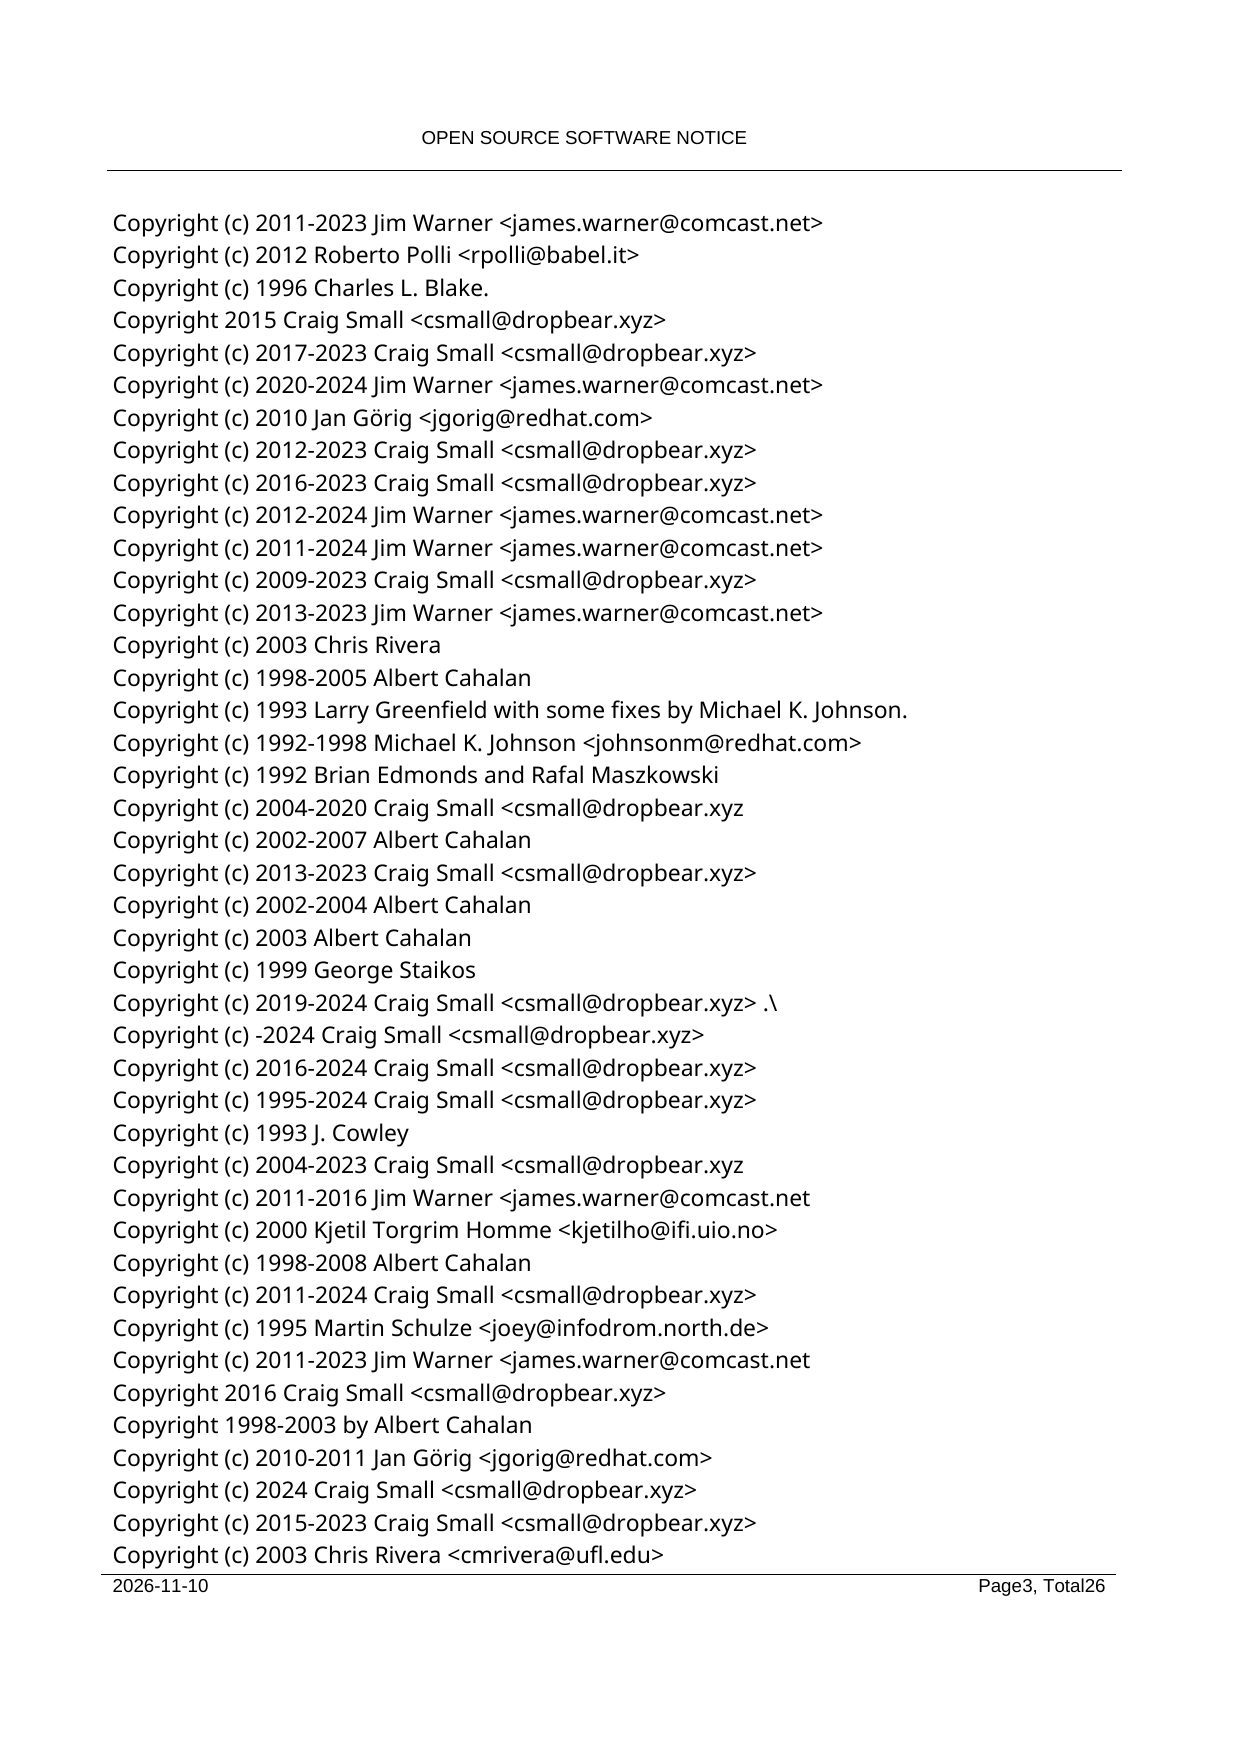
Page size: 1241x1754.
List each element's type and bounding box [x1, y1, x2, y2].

text [112, 206, 1128, 1571]
